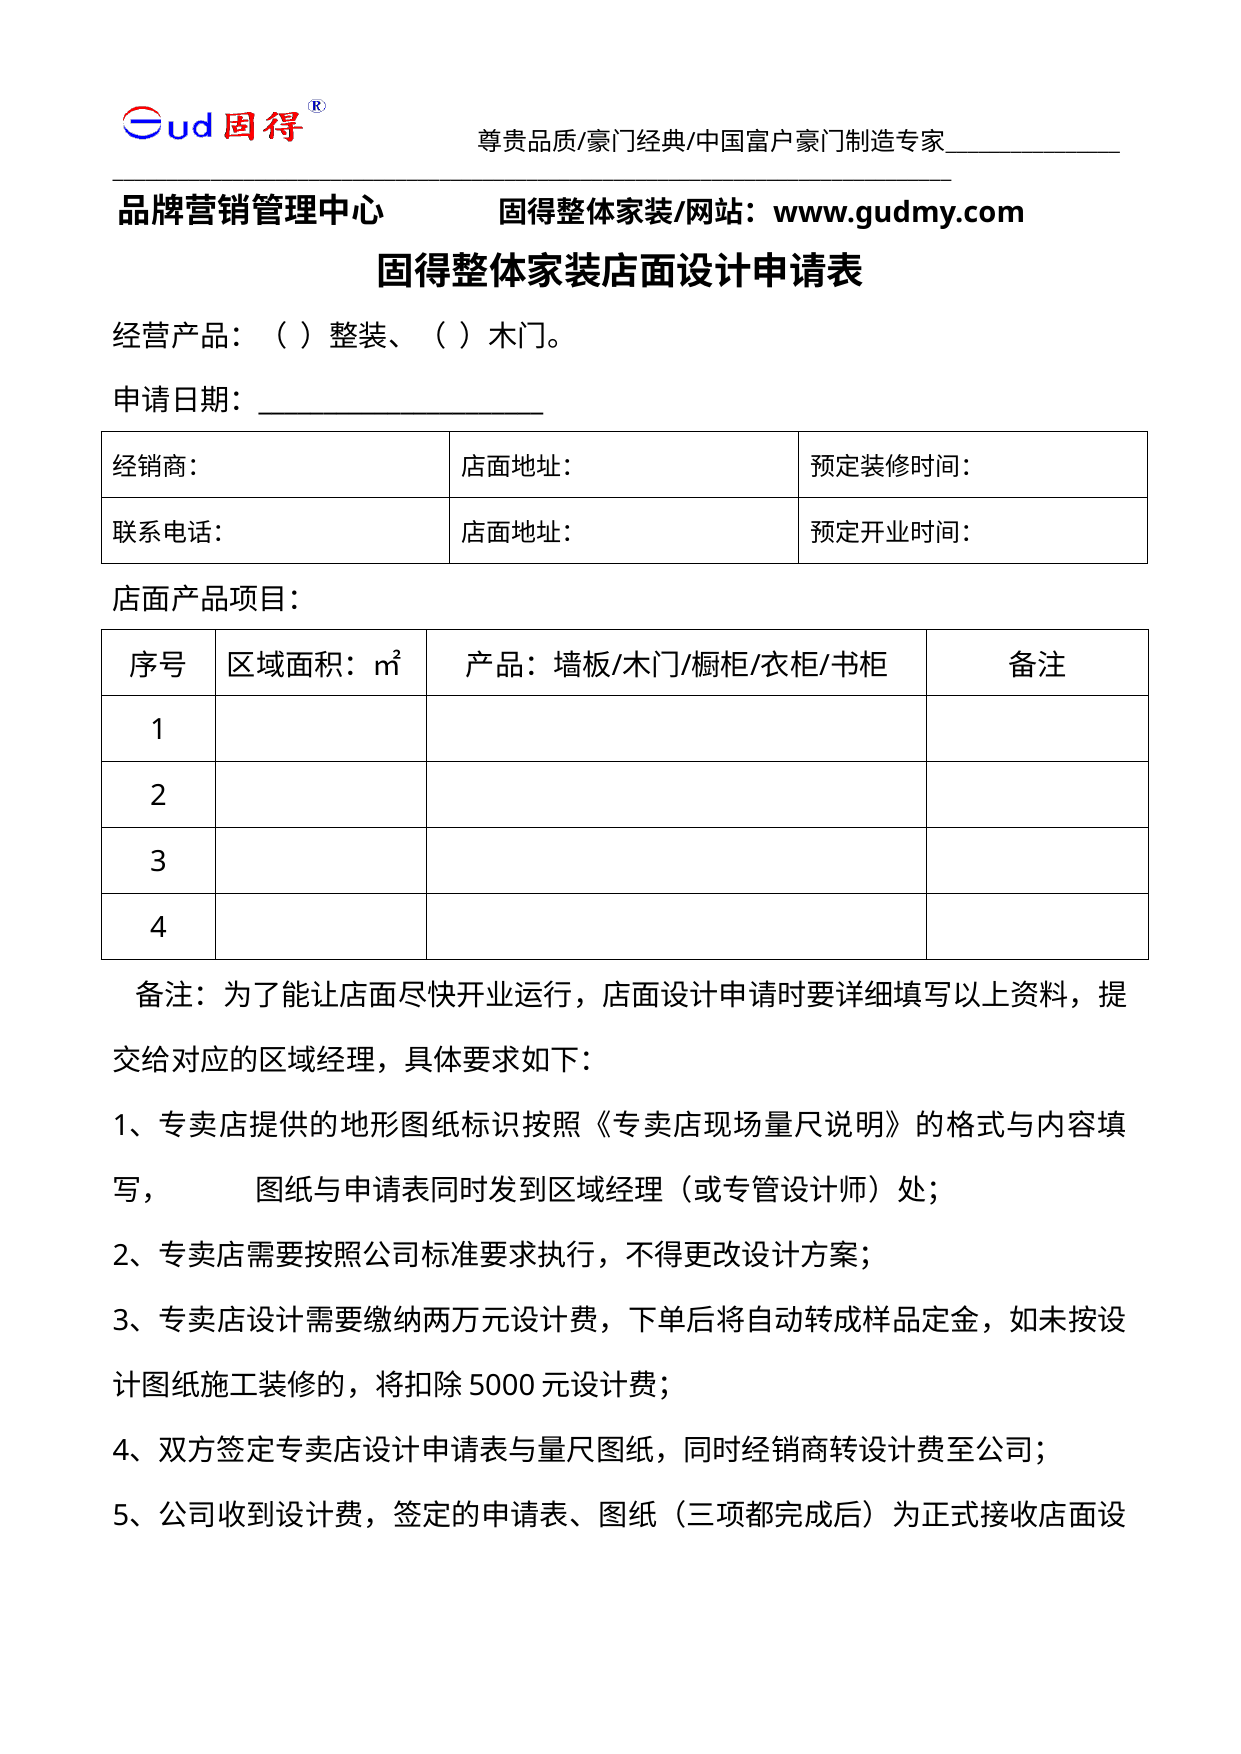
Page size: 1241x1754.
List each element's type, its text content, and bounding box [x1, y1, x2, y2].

table_cell [216, 828, 426, 893]
table_cell 联系电话： [102, 498, 449, 563]
table_cell 1 [102, 696, 215, 761]
table_cell [927, 828, 1148, 893]
table_header 备注 [927, 630, 1148, 695]
list 公司收到设计费，签定的申请表、图纸（三项都完成后）为正式接收店面设计日期，12天内提交平面布局、施工图、立面图、报价；经销商收到这些资料需要在2天内签字回传到公司可享受公司的补贴； [112, 1480, 1128, 1545]
table_cell [927, 894, 1148, 959]
table_cell [927, 696, 1148, 761]
table_header 店面地址： [450, 432, 798, 497]
table_cell 店面地址： [450, 498, 798, 563]
text 申请日期：______________________ [112, 366, 1128, 431]
text 备注：为了能让店面尽快开业运行，店面设计申请时要详细填写以上资料，提交给对应的区域经理，具体要求如下： [112, 960, 1128, 1090]
table_cell 4 [102, 894, 215, 959]
list 双方签定专卖店设计申请表与量尺图纸，同时经销商转设计费至公司； [112, 1415, 1128, 1480]
table_cell 3 [102, 828, 215, 893]
list 专卖店需要按照公司标准要求执行，不得更改设计方案； [112, 1220, 1128, 1285]
table_cell 2 [102, 762, 215, 827]
table_header 预定装修时间： [799, 432, 1147, 497]
table_header 产品：墙板/木门/橱柜/衣柜/书柜 [427, 630, 926, 695]
table_cell [216, 696, 426, 761]
text 经营产品：（ ）整装、（ ）木门。 [112, 301, 1128, 366]
table_cell [427, 894, 926, 959]
table_cell [427, 828, 926, 893]
table_cell 预定开业时间： [799, 498, 1147, 563]
text 固得整体家装店面设计申请表 [112, 236, 1128, 301]
table_header 序号 [102, 630, 215, 695]
table_cell [216, 894, 426, 959]
table_cell [427, 762, 926, 827]
list 专卖店设计需要缴纳两万元设计费，下单后将自动转成样品定金，如未按设计图纸施工装修的，将扣除5000元设计费； [112, 1285, 1128, 1415]
list 专卖店提供的地形图纸标识按照《专卖店现场量尺说明》的格式与内容填写， 图纸与申请表同时发到区域经理（或专管设计师）处； [112, 1090, 1128, 1220]
table_cell [427, 696, 926, 761]
picture [112, 88, 334, 151]
table_header 区域面积：㎡ [216, 630, 426, 695]
table_header 经销商： [102, 432, 449, 497]
text 店面产品项目： [112, 564, 1128, 629]
table_cell [216, 762, 426, 827]
table_cell [927, 762, 1148, 827]
